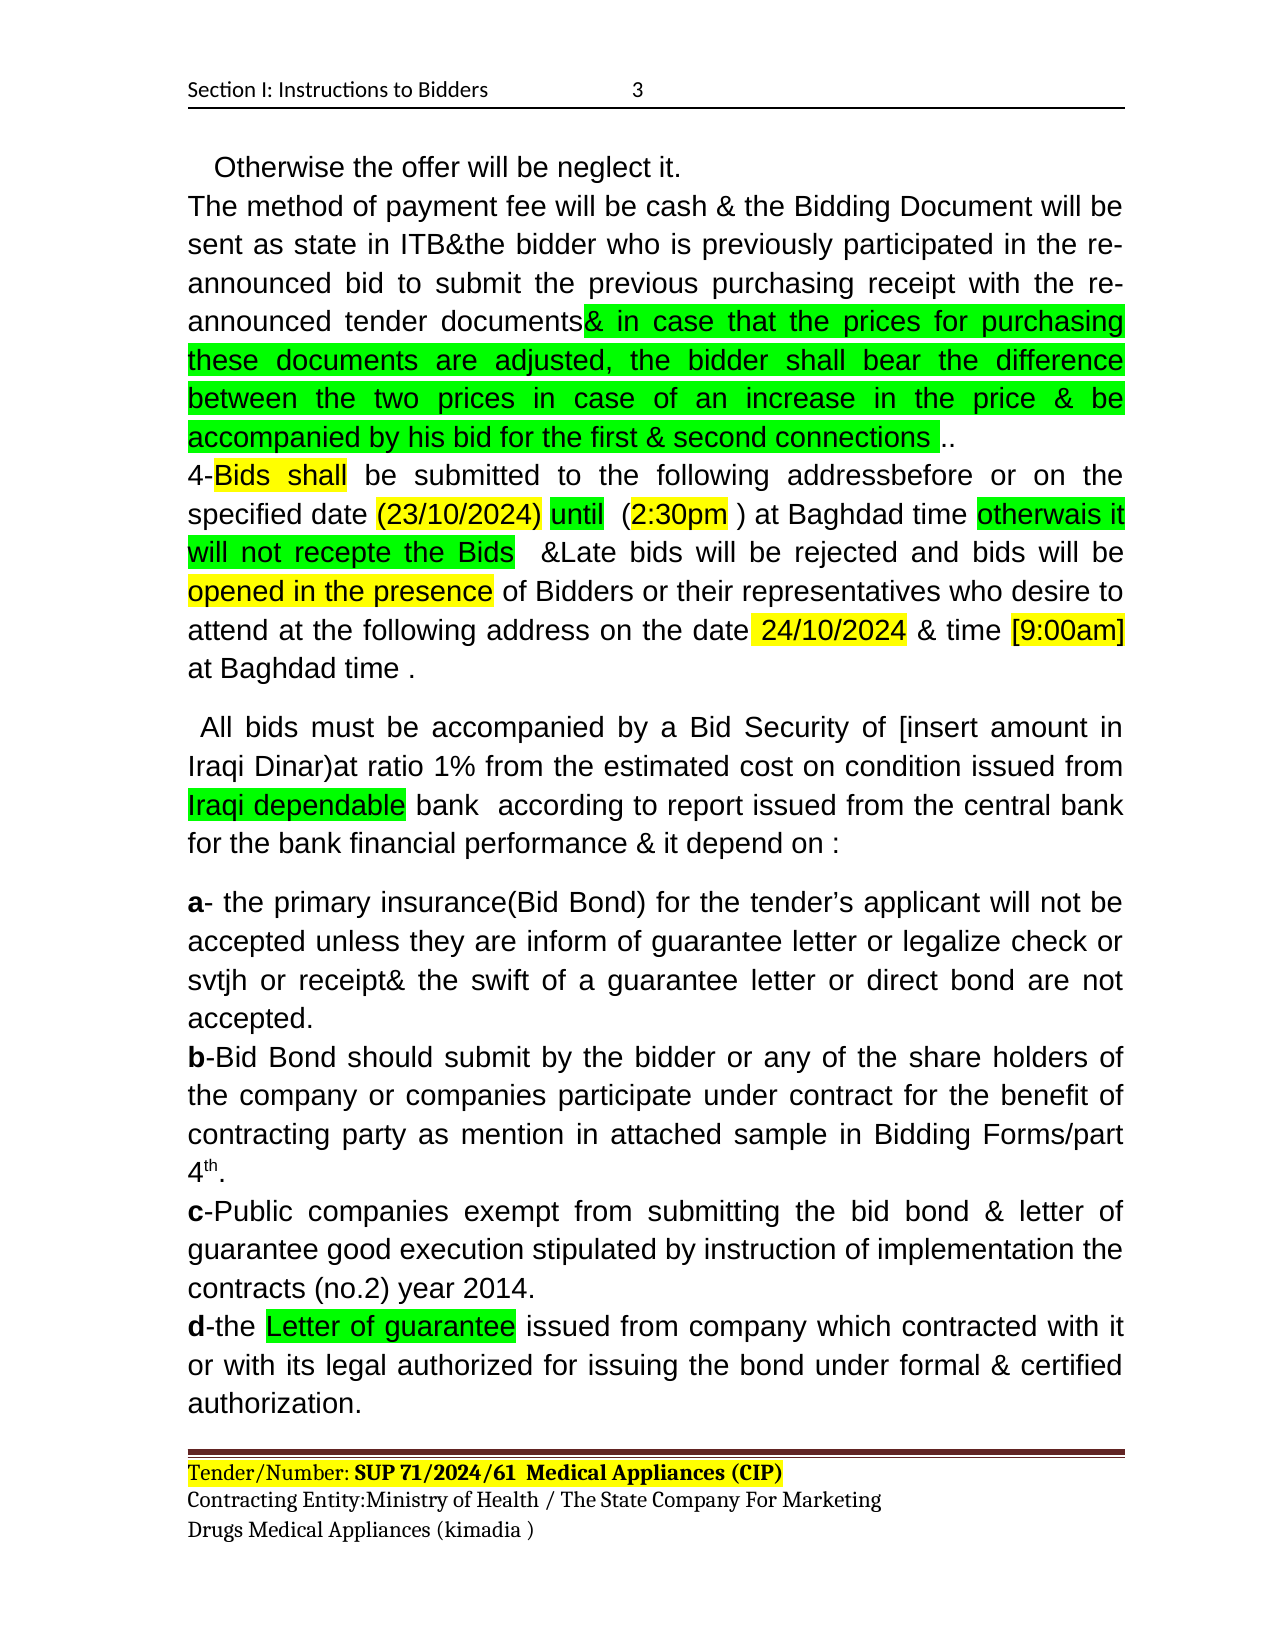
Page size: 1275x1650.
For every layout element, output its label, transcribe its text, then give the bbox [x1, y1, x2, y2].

text d-the Letter of guarantee issued from company which contracted with it or with its legal authorized for issuing the bond under formal & certified authorization. [187, 1309, 1125, 1420]
text The method of payment fee will be cash & the Bidding Document will be sent as state in ITB&the bidder who is previously participated in the re-announced bid to submit the previous purchasing receipt with the re-announced tender documents& in case that the prices for purchasing these documents are adjusted, the bidder shall bear the difference between the two prices in case of an increase in the price & be accompanied by his bid for the first & second connections .. [187, 188, 1125, 355]
text Otherwise the offer will be neglect it. [214, 150, 1099, 183]
text a- the primary insurance(Bid Bond) for the tender’s applicant will not be accepted unless they are inform of guarantee letter or legalize check or svtjh or receipt& the swift of a guarantee letter or direct bond are not accepted. [187, 885, 1125, 1034]
text All bids must be accompanied by a Bid Security of [insert amount in Iraqi Dinar)at ratio 1% from the estimated cost on condition issued from Iraqi dependable bank according to report issued from the central bank for the bank financial performance & it depend on : [187, 710, 1125, 859]
text The method of payment fee will be cash & the Bidding Document will be sent as state in ITB&the bidder who is previously participated in the re-announced bid to submit the previous purchasing receipt with the re-announced tender documents& in case that the prices for purchasing these documents are adjusted, the bidder shall bear the difference between the two prices in case of an increase in the price & be accompanied by his bid for the first & second connections .. [187, 356, 1125, 453]
text c-Public companies exempt from submitting the bid bond & letter of guarantee good execution stipulated by instruction of implementation the contracts (no.2) year 2014. [187, 1194, 1125, 1304]
text 4-Bids shall be submitted to the following addressbefore or on the specified date (23/10/2024) until (2:30pm ) at Baghdad time otherwais it will not recepte the Bids &Late bids will be rejected and bids will be opened in the presence of Bidders or their representatives who desire to attend at the following address on the date 24/10/2024 & time [9:00am] at Baghdad time . [187, 458, 1125, 684]
text b-Bid Bond should submit by the bidder or any of the share holders of the company or companies participate under contract for the benefit of contracting party as mention in attached sample in Bidding Forms/part 4th. [187, 1039, 1125, 1189]
